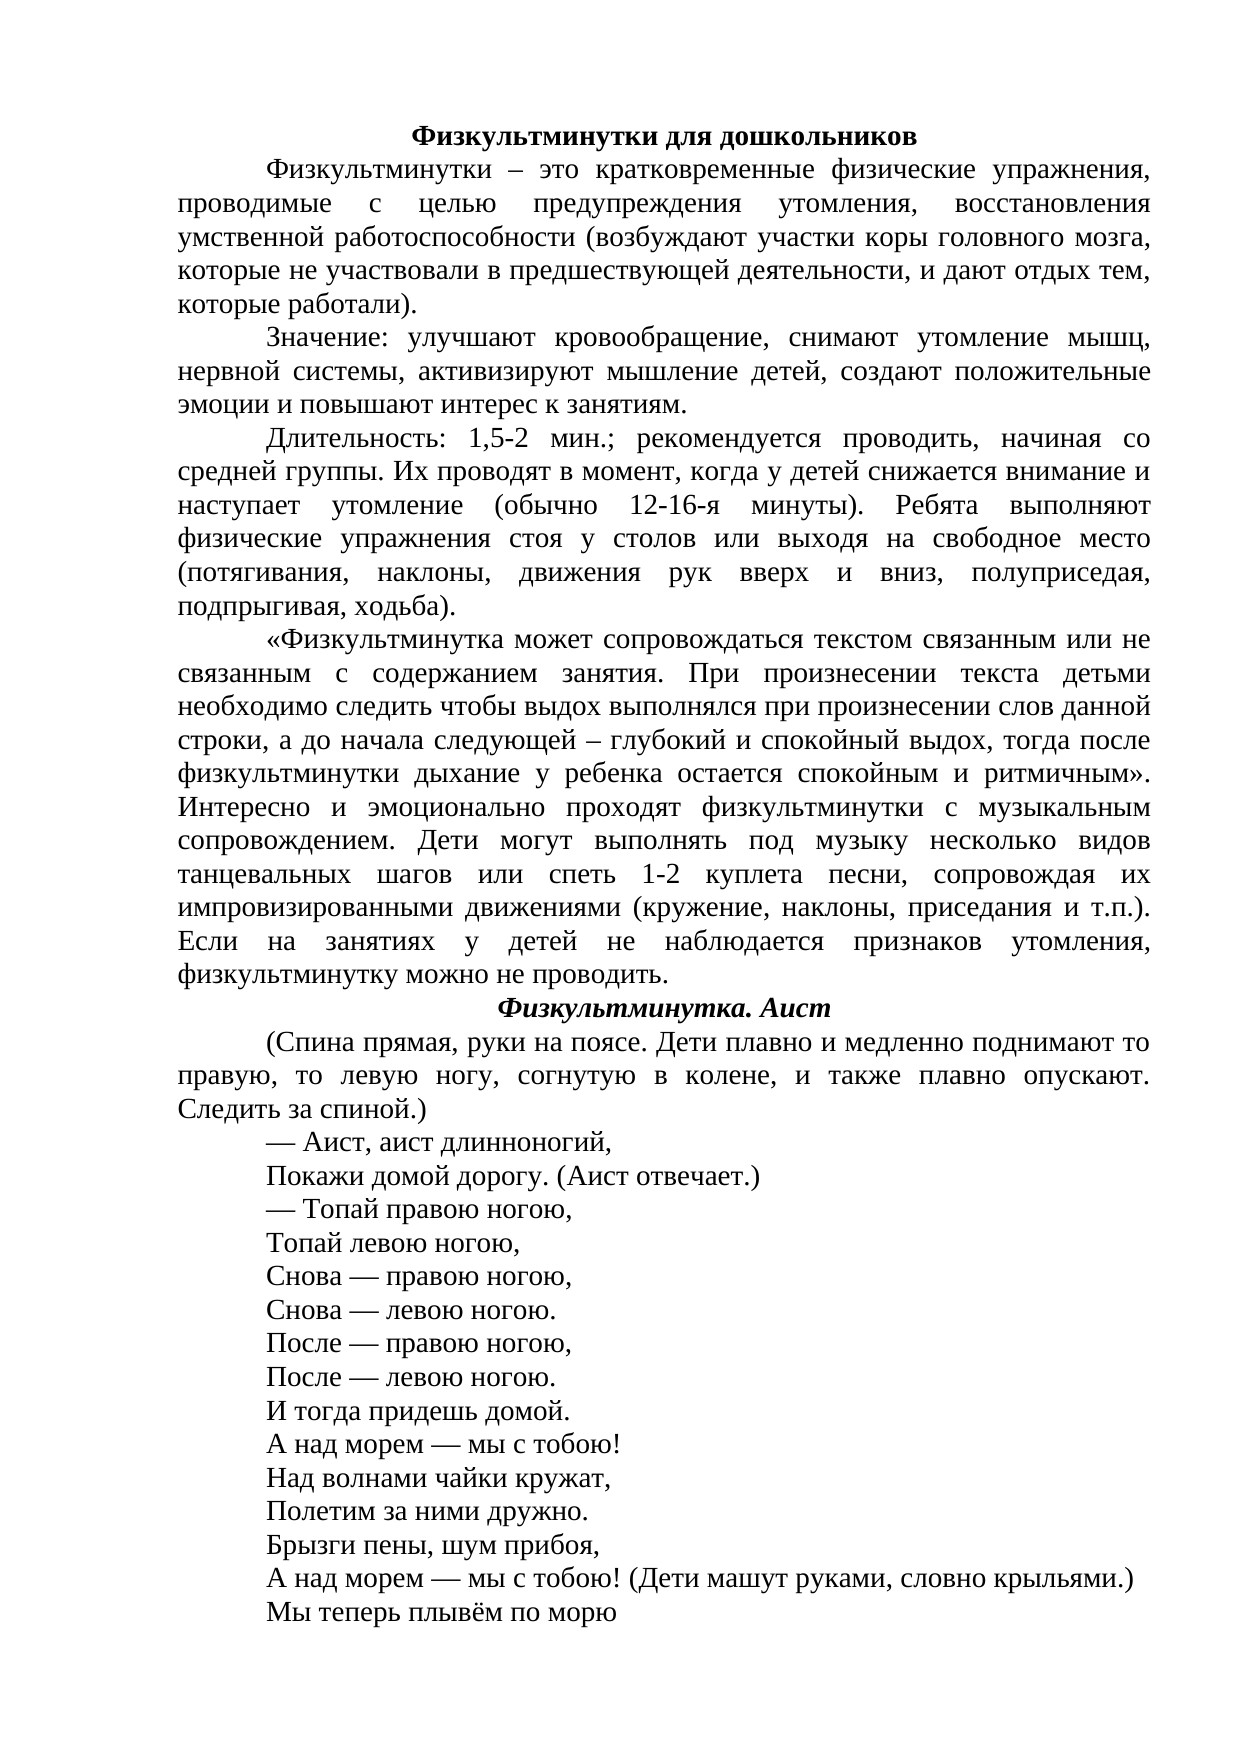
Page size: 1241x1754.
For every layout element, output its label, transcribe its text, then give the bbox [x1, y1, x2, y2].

text После — левою ногою. [177, 1359, 1152, 1393]
text Снова — правою ногою, [177, 1258, 1152, 1292]
text — Аист, аист длинноногий, [177, 1124, 1152, 1158]
text Над волнами чайки кружат, [177, 1460, 1152, 1493]
text А над морем — мы с тобою! [177, 1426, 1152, 1460]
text Физкультминутка. Аист [177, 990, 1152, 1024]
text Топай левою ногою, [177, 1225, 1152, 1258]
text Брызги пены, шум прибоя, [177, 1527, 1152, 1560]
text Мы теперь плывём по морю [177, 1594, 1152, 1627]
text Снова — левою ногою. [177, 1292, 1152, 1326]
text Полетим за ними дружно. [177, 1493, 1152, 1527]
text «Физкультминутка может сопровождаться текстом связанным или не связанным с содержанием занятия. При произнесении текста детьми необходимо следить чтобы выдох выполнялся при произнесении слов данной строки, а до начала следующей – глубокий и спокойный выдох, тогда после физкультминутки дыхание у ребенка остается спокойным и ритмичным». Интересно и эмоционально проходят физкультминутки с музыкальным сопровождением. Дети могут выполнять под музыку несколько видов танцевальных шагов или спеть 1-2 куплета песни, сопровождая их импровизированными движениями (кружение, наклоны, приседания и т.п.). Если на занятиях у детей не наблюдается признаков утомления, физкультминутку можно не проводить. [177, 621, 1152, 990]
text Длительность: 1,5-2 мин.; рекомендуется проводить, начиная со средней группы. Их проводят в момент, когда у детей снижается внимание и наступает утомление (обычно 12-16-я минуты). Ребята выполняют физические упражнения стоя у столов или выходя на свободное место (потягивания, наклоны, движения рук вверх и вниз, полуприседая, подпрыгивая, ходьба). [177, 420, 1152, 621]
text Покажи домой дорогу. (Аист отвечает.) [177, 1158, 1152, 1191]
text (Спина прямая, руки на поясе. Дети плавно и медленно поднимают то правую, то левую ногу, согнутую в колене, и также плавно опускают. Следить за спиной.) [177, 1024, 1152, 1124]
text Физкультминутки для дошкольников [177, 118, 1152, 152]
text А над морем — мы с тобою! (Дети машут руками, словно крыльями.) [177, 1560, 1152, 1594]
text И тогда придешь домой. [177, 1393, 1152, 1426]
text Физкультминутки – это кратковременные физические упражнения, проводимые с целью предупреждения утомления, восстановления умственной работоспособности (возбуждают участки коры головного мозга, которые не участвовали в предшествующей деятельности, и дают отдых тем, которые работали). [177, 152, 1152, 319]
text — Топай правою ногою, [177, 1191, 1152, 1225]
text После — правою ногою, [177, 1326, 1152, 1359]
text Значение: улучшают кровообращение, снимают утомление мышц, нервной системы, активизируют мышление детей, создают положительные эмоции и повышают интерес к занятиям. [177, 319, 1152, 420]
